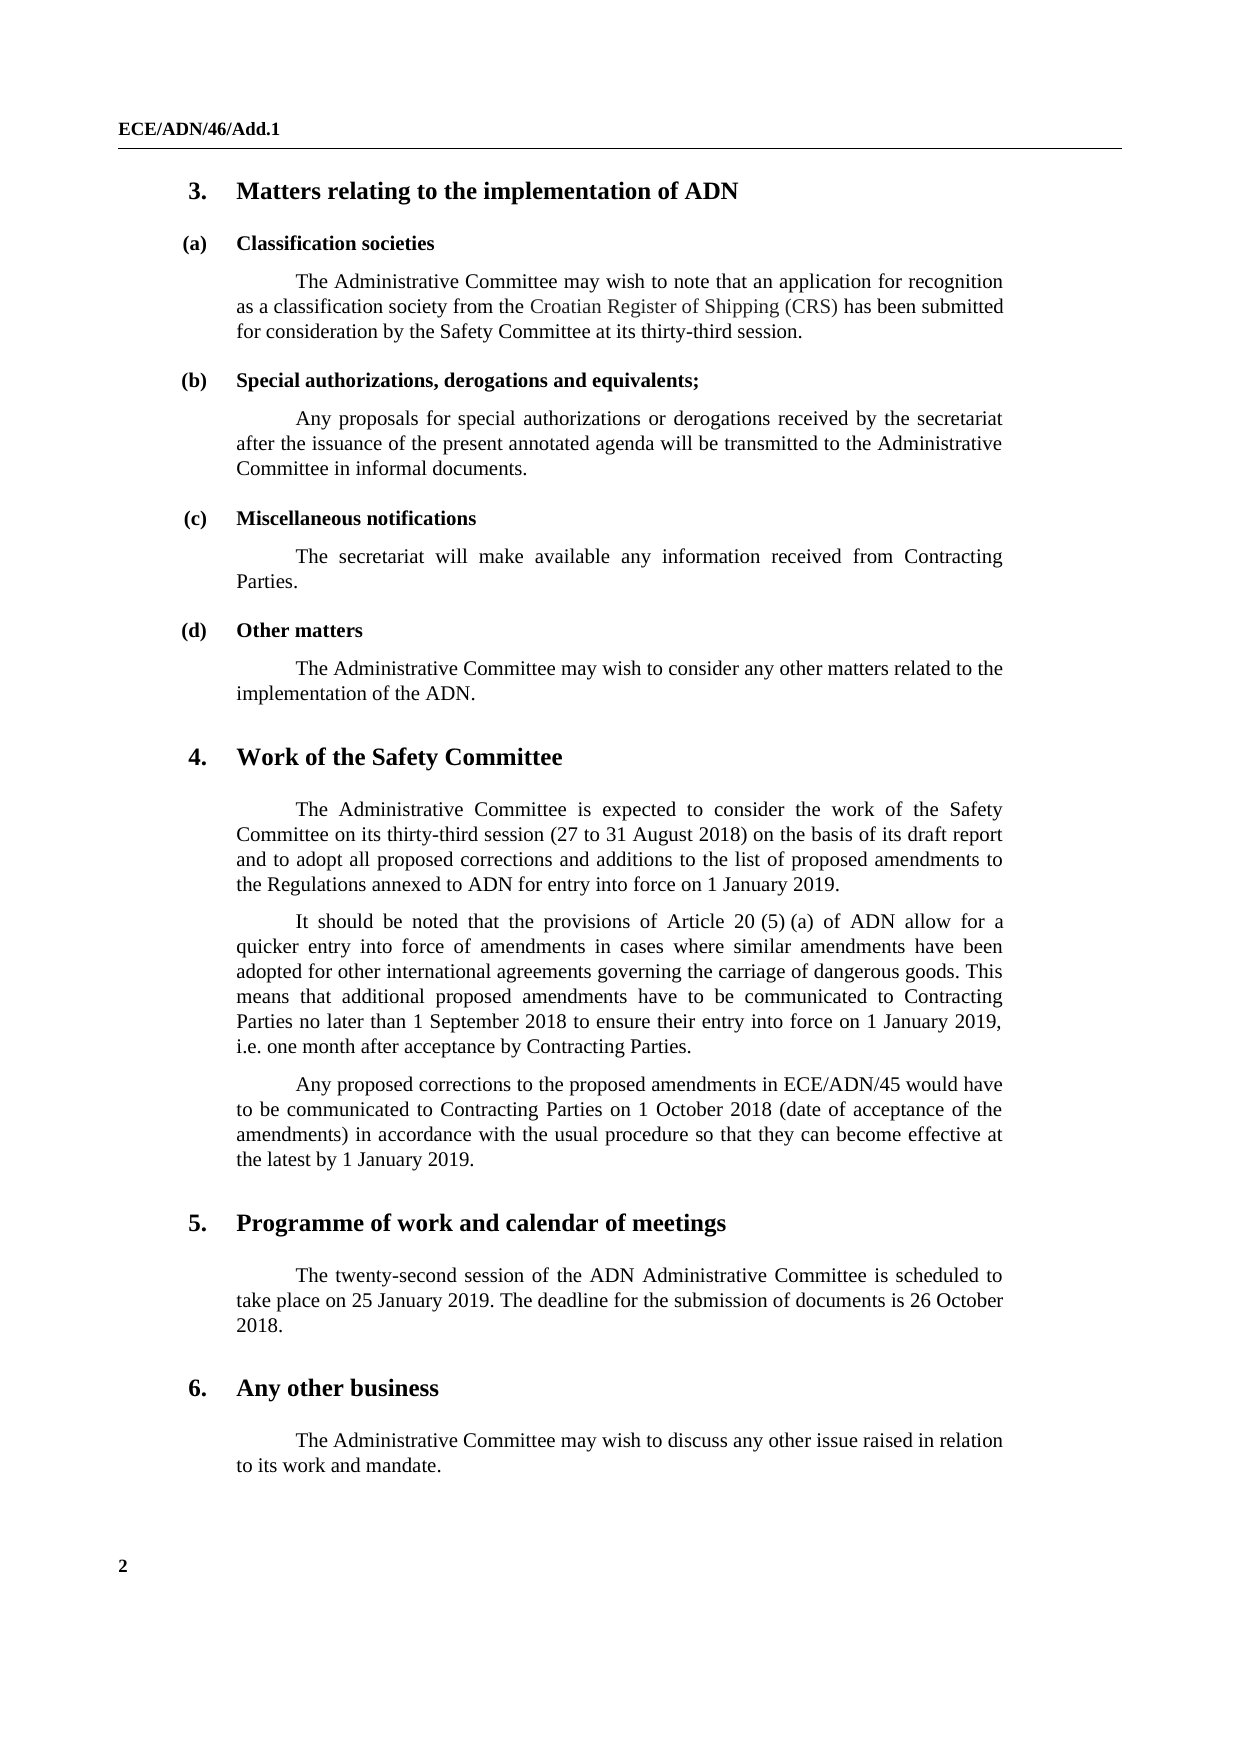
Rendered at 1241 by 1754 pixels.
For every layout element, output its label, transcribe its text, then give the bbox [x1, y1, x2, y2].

text (a) Classification societies [118, 230, 1004, 255]
text The Administrative Committee is expected to consider the work of the Safety Committee on its thirty-third session (27 to 31 August 2018) on the basis of its draft report and to adopt all proposed corrections and additions to the list of proposed amendments to the Regulations annexed to ADN for entry into force on 1 January 2019. [236, 796, 1004, 896]
text The Administrative Committee may wish to note that an application for recognition as a classification society from the Croatian Register of Shipping (CRS) has been submitted for consideration by the Safety Committee at its thirty-third session. [236, 268, 1004, 343]
text (b) Special authorizations, derogations and equivalents; [118, 368, 1004, 393]
text 4. Work of the Safety Committee [118, 743, 1004, 771]
text Any proposals for special authorizations or derogations received by the secretariat after the issuance of the present annotated agenda will be transmitted to the Administrative Committee in informal documents. [236, 405, 1004, 480]
text The Administrative Committee may wish to discuss any other issue raised in relation to its work and mandate. [236, 1427, 1004, 1477]
text 6. Any other business [118, 1374, 1004, 1402]
text 3. Matters relating to the implementation of ADN [118, 177, 1004, 205]
text (d) Other matters [118, 618, 1004, 643]
text The Administrative Committee may wish to consider any other matters related to the implementation of the ADN. [236, 655, 1004, 705]
text The twenty-second session of the ADN Administrative Committee is scheduled to take place on 25 January 2019. The deadline for the submission of documents is 26 October 2018. [236, 1262, 1004, 1337]
text The secretariat will make available any information received from Contracting Parties. [236, 543, 1004, 593]
text 5. Programme of work and calendar of meetings [118, 1208, 1004, 1237]
text It should be noted that the provisions of Article 20 (5) (a) of ADN allow for a quicker entry into force of amendments in cases where similar amendments have been adopted for other international agreements governing the carriage of dangerous goods. This means that additional proposed amendments have to be communicated to Contracting Parties no later than 1 September 2018 to ensure their entry into force on 1 January 2019, i.e. one month after acceptance by Contracting Parties. [236, 908, 1004, 1058]
text Any proposed corrections to the proposed amendments in ECE/ADN/45 would have to be communicated to Contracting Parties on 1 October 2018 (date of acceptance of the amendments) in accordance with the usual procedure so that they can become effective at the latest by 1 January 2019. [236, 1071, 1004, 1171]
text (c) Miscellaneous notifications [118, 505, 1004, 530]
